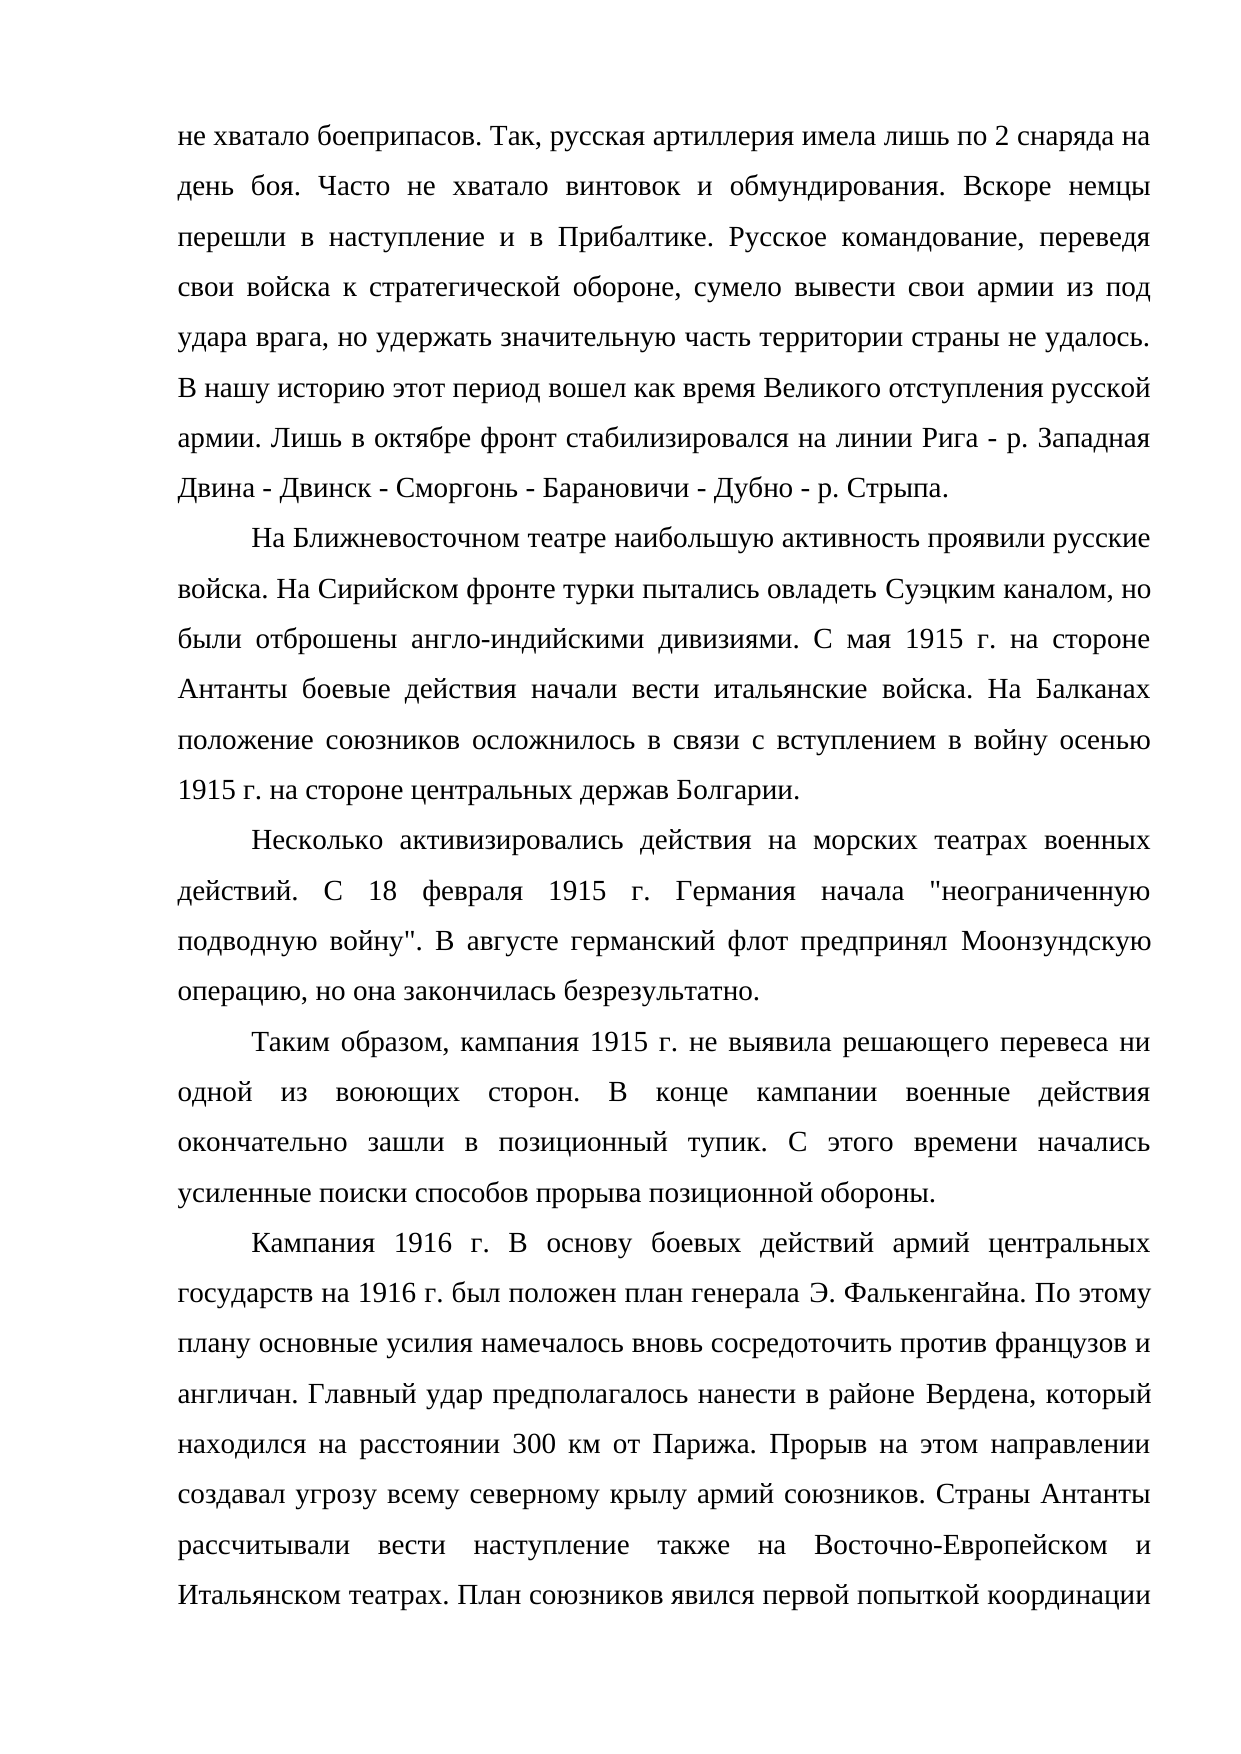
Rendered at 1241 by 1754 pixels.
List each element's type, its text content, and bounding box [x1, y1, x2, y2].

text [177, 1225, 1152, 1611]
text Несколько активизировались действия на морских театрах военных действий. С 18 февраля 1915 г. Германия начала "неограниченную подводную войну". В августе германский флот предпринял Моонзундскую операцию, но она закончилась безрезультатно. [177, 822, 1152, 1007]
text Таким образом, кампания 1915 г. не выявила решающего перевеса ни одной из воюющих сторон. В конце кампании военные действия окончательно зашли в позиционный тупик. С этого времени начались усиленные поиски способов прорыва позиционной обороны. [177, 1024, 1152, 1208]
text На Ближневосточном театре наибольшую активность проявили русские войска. На Сирийском фронте турки пытались овладеть Суэцким каналом, но были отброшены англо-индийскими дивизиями. С мая 1915 г. на стороне Антанты боевые действия начали вести итальянские войска. На Балканах положение союзников осложнилось в связи с вступлением в войну осенью 1915 г. на стороне центральных держав Болгарии. [177, 521, 1152, 806]
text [177, 118, 1152, 504]
